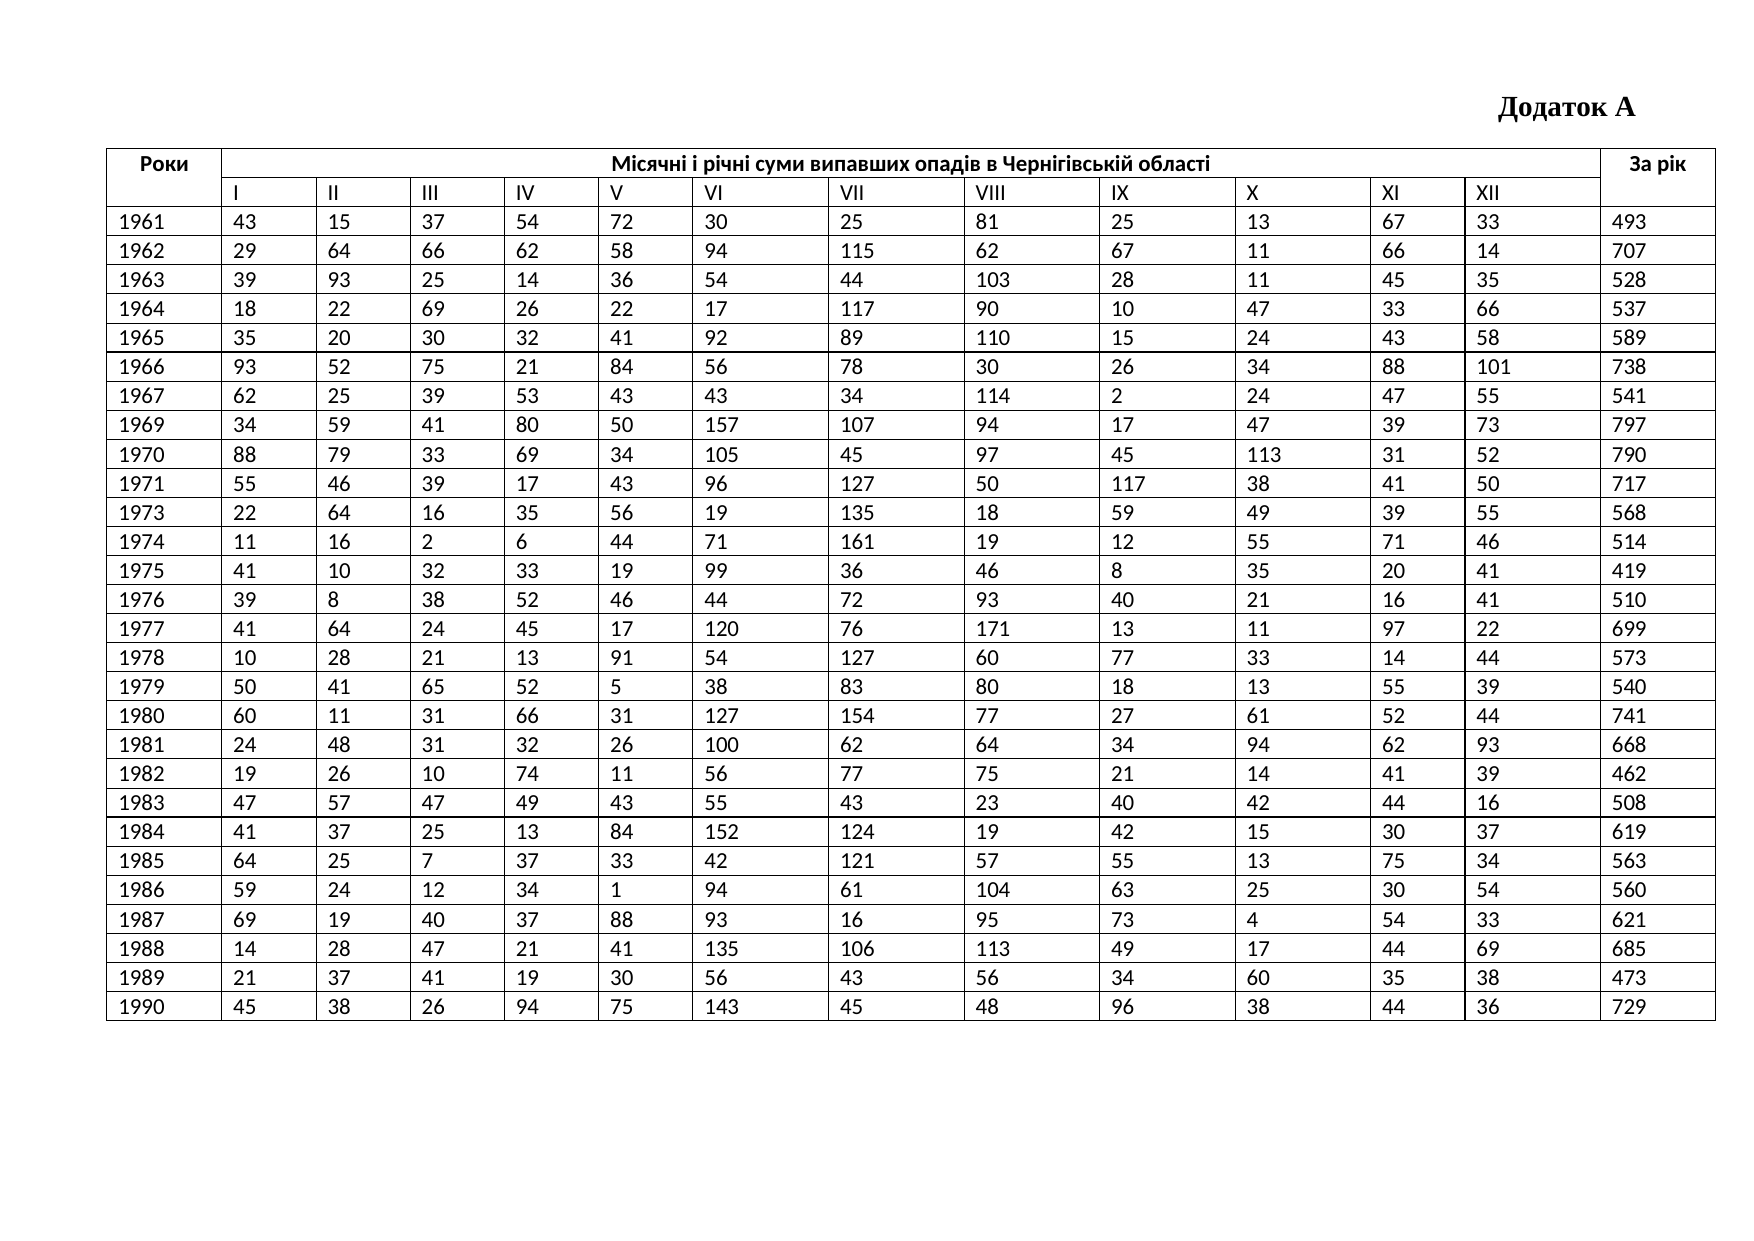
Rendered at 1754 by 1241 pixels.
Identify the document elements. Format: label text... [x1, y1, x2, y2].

table_cell 79 [317, 440, 410, 468]
table_cell 27 [1100, 701, 1235, 729]
table_cell 38 [1466, 963, 1600, 991]
table_cell 83 [829, 672, 964, 700]
table_cell 31 [411, 730, 504, 758]
table_cell 152 [693, 818, 828, 846]
table_cell 60 [965, 643, 1099, 671]
table_cell 73 [1466, 411, 1600, 439]
table_cell 62 [829, 730, 964, 758]
table_cell 10 [411, 759, 504, 787]
table_cell 508 [1601, 789, 1715, 816]
table_cell 34 [1466, 847, 1600, 874]
table_cell 45 [1371, 265, 1464, 293]
table_cell 33 [1371, 294, 1464, 322]
table_cell 563 [1601, 847, 1715, 874]
table_cell 1982 [107, 759, 221, 787]
table_cell 39 [1466, 759, 1600, 787]
table_cell 41 [1371, 759, 1464, 787]
table_cell I [222, 178, 316, 206]
table_cell 94 [693, 876, 828, 904]
table_cell 93 [317, 265, 410, 293]
table_cell 28 [317, 643, 410, 671]
table_header За рік [1601, 149, 1715, 206]
table_cell 738 [1601, 353, 1715, 381]
table_cell 47 [1371, 382, 1464, 409]
table_cell 33 [1236, 643, 1370, 671]
table_cell 52 [317, 353, 410, 381]
table_cell 41 [317, 672, 410, 700]
table_cell 13 [505, 818, 598, 846]
table_cell 462 [1601, 759, 1715, 787]
table_cell 60 [1236, 963, 1370, 991]
table_cell 62 [505, 236, 598, 264]
table_cell 22 [222, 498, 316, 526]
table_cell 55 [1100, 847, 1235, 874]
table_cell 106 [829, 934, 964, 962]
table_cell 49 [1236, 498, 1370, 526]
table_cell 1983 [107, 789, 221, 816]
table_cell 1978 [107, 643, 221, 671]
table_cell 12 [411, 876, 504, 904]
table_cell 45 [222, 992, 316, 1020]
table_cell 39 [411, 382, 504, 409]
table_cell 100 [693, 730, 828, 758]
table_cell 35 [1371, 963, 1464, 991]
table_cell 47 [411, 934, 504, 962]
table_cell 104 [965, 876, 1099, 904]
table_cell 1990 [107, 992, 221, 1020]
table_cell 44 [1466, 701, 1600, 729]
table_cell 14 [1371, 643, 1464, 671]
table_cell 14 [1236, 759, 1370, 787]
table_cell 797 [1601, 411, 1715, 439]
table_cell 1969 [107, 411, 221, 439]
table_cell 21 [1100, 759, 1235, 787]
table_cell 88 [1371, 353, 1464, 381]
table_cell 33 [411, 440, 504, 468]
table_cell 44 [693, 585, 828, 613]
table_cell 154 [829, 701, 964, 729]
table_cell 49 [1100, 934, 1235, 962]
table_cell 528 [1601, 265, 1715, 293]
table_cell 16 [1371, 585, 1464, 613]
table_cell 88 [599, 905, 692, 933]
table_cell 15 [1100, 324, 1235, 351]
table_cell 44 [829, 265, 964, 293]
table_cell 34 [1100, 963, 1235, 991]
table_cell 50 [599, 411, 692, 439]
table_cell 32 [505, 324, 598, 351]
table_cell 117 [1100, 469, 1235, 497]
table_cell 28 [317, 934, 410, 962]
table_cell 493 [1601, 207, 1715, 235]
table_cell 71 [1371, 527, 1464, 555]
table_cell 25 [411, 818, 504, 846]
table_cell 33 [599, 847, 692, 874]
table_cell 13 [1236, 847, 1370, 874]
table_cell 41 [1466, 585, 1600, 613]
table_cell 65 [411, 672, 504, 700]
table_header Місячні і річні суми випавших опадів в Чернігівській області [222, 149, 1600, 177]
table_cell 685 [1601, 934, 1715, 962]
table_cell 67 [1371, 207, 1464, 235]
table_cell 1967 [107, 382, 221, 409]
table_cell 46 [965, 556, 1099, 584]
table_cell 43 [599, 382, 692, 409]
table_cell 46 [599, 585, 692, 613]
table_cell 34 [1236, 353, 1370, 381]
table_cell 30 [599, 963, 692, 991]
table_cell 64 [222, 847, 316, 874]
table_cell 30 [965, 353, 1099, 381]
table_cell 18 [965, 498, 1099, 526]
text Додаток А [118, 89, 1636, 122]
table_cell IX [1100, 178, 1235, 206]
table_cell 19 [965, 818, 1099, 846]
table_cell 44 [1371, 992, 1464, 1020]
table_cell 41 [1466, 556, 1600, 584]
table_cell 13 [1100, 614, 1235, 642]
table_cell 74 [505, 759, 598, 787]
table_cell 25 [829, 207, 964, 235]
table_cell 37 [317, 818, 410, 846]
table_cell 99 [693, 556, 828, 584]
table_cell 59 [222, 876, 316, 904]
table_cell 25 [411, 265, 504, 293]
table_cell 47 [1236, 294, 1370, 322]
table_cell 1975 [107, 556, 221, 584]
table_cell 28 [1100, 265, 1235, 293]
table_cell 31 [1371, 440, 1464, 468]
table_cell 514 [1601, 527, 1715, 555]
table_cell 19 [693, 498, 828, 526]
table_cell 43 [599, 789, 692, 816]
table_cell 14 [222, 934, 316, 962]
table_cell 47 [411, 789, 504, 816]
table_cell 55 [1466, 382, 1600, 409]
table_cell 32 [505, 730, 598, 758]
table_cell 101 [1466, 353, 1600, 381]
table_cell 94 [1236, 730, 1370, 758]
table_cell 38 [411, 585, 504, 613]
table_cell 50 [222, 672, 316, 700]
table_cell 23 [965, 789, 1099, 816]
table_cell 103 [965, 265, 1099, 293]
table_cell 5 [599, 672, 692, 700]
table_cell 29 [222, 236, 316, 264]
table_cell 92 [693, 324, 828, 351]
table_cell 14 [1466, 236, 1600, 264]
table_cell 541 [1601, 382, 1715, 409]
table_cell II [317, 178, 410, 206]
table_cell 18 [222, 294, 316, 322]
table_cell 47 [1236, 411, 1370, 439]
table_cell 1986 [107, 876, 221, 904]
table_cell 64 [317, 614, 410, 642]
table_cell 41 [222, 818, 316, 846]
table_cell 48 [965, 992, 1099, 1020]
table_cell 19 [505, 963, 598, 991]
table_cell 1987 [107, 905, 221, 933]
table_cell 26 [599, 730, 692, 758]
table_cell 573 [1601, 643, 1715, 671]
table_cell 1964 [107, 294, 221, 322]
table_cell 40 [411, 905, 504, 933]
table_cell 717 [1601, 469, 1715, 497]
table_cell 50 [965, 469, 1099, 497]
table_cell 39 [411, 469, 504, 497]
table_cell 589 [1601, 324, 1715, 351]
table_cell IV [505, 178, 598, 206]
table_cell 80 [965, 672, 1099, 700]
table_cell 55 [222, 469, 316, 497]
table_cell 2 [411, 527, 504, 555]
table_cell VIII [965, 178, 1099, 206]
table_cell 157 [693, 411, 828, 439]
table_cell 4 [1236, 905, 1370, 933]
table_cell 161 [829, 527, 964, 555]
table_cell VI [693, 178, 828, 206]
table_cell 44 [1466, 643, 1600, 671]
table_cell 34 [829, 382, 964, 409]
table_cell 25 [1100, 207, 1235, 235]
table_cell 33 [505, 556, 598, 584]
table_cell 42 [1100, 818, 1235, 846]
table_cell 54 [1371, 905, 1464, 933]
table_cell 77 [1100, 643, 1235, 671]
table_cell 60 [222, 701, 316, 729]
table_cell 19 [599, 556, 692, 584]
table_cell 75 [599, 992, 692, 1020]
table_cell 56 [693, 759, 828, 787]
table_cell 37 [1466, 818, 1600, 846]
table_cell 26 [317, 759, 410, 787]
table_cell 39 [1466, 672, 1600, 700]
table_cell 18 [1100, 672, 1235, 700]
table_cell 34 [505, 876, 598, 904]
table_cell 25 [317, 847, 410, 874]
table_cell 69 [1466, 934, 1600, 962]
table_cell 120 [693, 614, 828, 642]
table_cell 22 [317, 294, 410, 322]
table_cell 1963 [107, 265, 221, 293]
table_cell 41 [1371, 469, 1464, 497]
table_cell 30 [1371, 876, 1464, 904]
table_cell 89 [829, 324, 964, 351]
table_cell 49 [505, 789, 598, 816]
table_cell 93 [965, 585, 1099, 613]
table_cell 84 [599, 818, 692, 846]
table_cell 36 [829, 556, 964, 584]
table_cell 1 [599, 876, 692, 904]
table_cell 43 [222, 207, 316, 235]
table_cell 24 [317, 876, 410, 904]
table_cell 16 [829, 905, 964, 933]
table_cell 741 [1601, 701, 1715, 729]
table_cell 143 [693, 992, 828, 1020]
table_cell 17 [505, 469, 598, 497]
table_cell 127 [829, 469, 964, 497]
table_cell 39 [1371, 411, 1464, 439]
table_cell 55 [1371, 672, 1464, 700]
table_cell 24 [1236, 324, 1370, 351]
table_cell 19 [222, 759, 316, 787]
table_cell 24 [1236, 382, 1370, 409]
table_cell 62 [1371, 730, 1464, 758]
table_cell 35 [1236, 556, 1370, 584]
table_cell 40 [1100, 789, 1235, 816]
table_cell 11 [599, 759, 692, 787]
table_cell 55 [1236, 527, 1370, 555]
table_cell 21 [222, 963, 316, 991]
table_cell 30 [1371, 818, 1464, 846]
table_cell 57 [965, 847, 1099, 874]
table_cell 41 [599, 934, 692, 962]
table_cell 1965 [107, 324, 221, 351]
table_cell 11 [222, 527, 316, 555]
table_cell 69 [505, 440, 598, 468]
table_cell 52 [1371, 701, 1464, 729]
table_cell 11 [1236, 265, 1370, 293]
table_cell 54 [693, 643, 828, 671]
table_cell 11 [317, 701, 410, 729]
table_cell 41 [411, 963, 504, 991]
table_cell 540 [1601, 672, 1715, 700]
table_cell 17 [693, 294, 828, 322]
table_cell 54 [505, 207, 598, 235]
table_cell 1971 [107, 469, 221, 497]
table_cell 56 [693, 353, 828, 381]
table_cell 568 [1601, 498, 1715, 526]
table_cell 21 [411, 643, 504, 671]
table_cell 17 [1236, 934, 1370, 962]
table_cell 71 [693, 527, 828, 555]
table_cell 44 [599, 527, 692, 555]
table_cell 1980 [107, 701, 221, 729]
table_cell 13 [1236, 672, 1370, 700]
table_cell 66 [1371, 236, 1464, 264]
table_cell 66 [411, 236, 504, 264]
table_cell 10 [1100, 294, 1235, 322]
table_cell 124 [829, 818, 964, 846]
table_cell 97 [1371, 614, 1464, 642]
table_cell 19 [965, 527, 1099, 555]
table_cell 19 [317, 905, 410, 933]
table_cell 699 [1601, 614, 1715, 642]
table_cell 67 [1100, 236, 1235, 264]
table_cell 35 [505, 498, 598, 526]
table_cell 537 [1601, 294, 1715, 322]
table_cell 24 [222, 730, 316, 758]
table_cell 52 [505, 585, 598, 613]
table_cell 1988 [107, 934, 221, 962]
table_cell 38 [1236, 992, 1370, 1020]
table_cell 77 [965, 701, 1099, 729]
table_cell 473 [1601, 963, 1715, 991]
table_cell 45 [1100, 440, 1235, 468]
table_cell 45 [829, 992, 964, 1020]
table_cell 15 [317, 207, 410, 235]
table_cell 1970 [107, 440, 221, 468]
table_cell 34 [1100, 730, 1235, 758]
table_cell 37 [317, 963, 410, 991]
table_cell 56 [693, 963, 828, 991]
table_cell 12 [1100, 527, 1235, 555]
table_cell 81 [965, 207, 1099, 235]
table_cell 64 [965, 730, 1099, 758]
table_cell XI [1371, 178, 1464, 206]
table_cell 22 [1466, 614, 1600, 642]
table_cell 59 [317, 411, 410, 439]
table_cell 1981 [107, 730, 221, 758]
table_cell 61 [829, 876, 964, 904]
table_cell 77 [829, 759, 964, 787]
table_cell 43 [829, 963, 964, 991]
table_cell 30 [693, 207, 828, 235]
table_cell 1962 [107, 236, 221, 264]
table_cell 36 [1466, 992, 1600, 1020]
table_cell V [599, 178, 692, 206]
table_cell 46 [1466, 527, 1600, 555]
table_cell 16 [411, 498, 504, 526]
table_cell 6 [505, 527, 598, 555]
table_cell 24 [411, 614, 504, 642]
table_cell 17 [1100, 411, 1235, 439]
table_cell 34 [599, 440, 692, 468]
table_cell 17 [599, 614, 692, 642]
table_cell 93 [693, 905, 828, 933]
table_cell 1973 [107, 498, 221, 526]
table_cell 7 [411, 847, 504, 874]
table_cell 790 [1601, 440, 1715, 468]
table_cell 510 [1601, 585, 1715, 613]
table_cell 78 [829, 353, 964, 381]
table_cell 56 [965, 963, 1099, 991]
table_cell 107 [829, 411, 964, 439]
table_cell 22 [599, 294, 692, 322]
table_cell 40 [1100, 585, 1235, 613]
table_cell 39 [222, 585, 316, 613]
table_cell 135 [829, 498, 964, 526]
table_cell 25 [1236, 876, 1370, 904]
table_cell 41 [222, 614, 316, 642]
table_cell 55 [693, 789, 828, 816]
table_cell 69 [222, 905, 316, 933]
table_cell 42 [1236, 789, 1370, 816]
table_cell 16 [1466, 789, 1600, 816]
table_cell 75 [411, 353, 504, 381]
table_header Роки [107, 149, 221, 206]
table_cell 26 [505, 294, 598, 322]
table_cell 73 [1100, 905, 1235, 933]
table_cell 11 [1236, 236, 1370, 264]
table_cell 20 [317, 324, 410, 351]
table_cell 93 [222, 353, 316, 381]
table_cell 93 [1466, 730, 1600, 758]
table_cell VII [829, 178, 964, 206]
table_cell 114 [965, 382, 1099, 409]
table_cell 115 [829, 236, 964, 264]
table_cell 72 [829, 585, 964, 613]
table_cell 34 [222, 411, 316, 439]
table_cell 26 [411, 992, 504, 1020]
table_cell 36 [599, 265, 692, 293]
table_cell 52 [505, 672, 598, 700]
table_cell 58 [1466, 324, 1600, 351]
table_cell 43 [829, 789, 964, 816]
table_cell 63 [1100, 876, 1235, 904]
table_cell 54 [693, 265, 828, 293]
table_cell 45 [829, 440, 964, 468]
table_cell 43 [1371, 324, 1464, 351]
table_cell 1985 [107, 847, 221, 874]
table_cell 21 [1236, 585, 1370, 613]
table_cell 560 [1601, 876, 1715, 904]
table_cell 1989 [107, 963, 221, 991]
table_cell 90 [965, 294, 1099, 322]
table_cell 62 [222, 382, 316, 409]
table_cell 117 [829, 294, 964, 322]
table_cell 59 [1100, 498, 1235, 526]
table_cell 127 [829, 643, 964, 671]
table_cell 39 [1371, 498, 1464, 526]
table_cell III [411, 178, 504, 206]
table_cell 621 [1601, 905, 1715, 933]
table_cell 26 [1100, 353, 1235, 381]
table_cell 419 [1601, 556, 1715, 584]
table_cell 16 [317, 527, 410, 555]
table_cell 135 [693, 934, 828, 962]
table_cell 46 [317, 469, 410, 497]
table_cell 10 [317, 556, 410, 584]
table_cell 8 [317, 585, 410, 613]
table_cell 94 [505, 992, 598, 1020]
table_cell 8 [1100, 556, 1235, 584]
table_cell XII [1466, 178, 1600, 206]
table_cell 75 [1371, 847, 1464, 874]
table_cell 25 [317, 382, 410, 409]
table_cell 15 [1236, 818, 1370, 846]
table_cell 96 [1100, 992, 1235, 1020]
table_cell 13 [1236, 207, 1370, 235]
table_cell 43 [599, 469, 692, 497]
table_cell 96 [693, 469, 828, 497]
table_cell 1976 [107, 585, 221, 613]
table_cell 52 [1466, 440, 1600, 468]
table_cell 94 [965, 411, 1099, 439]
table_cell 31 [599, 701, 692, 729]
table_cell 64 [317, 498, 410, 526]
table_cell 171 [965, 614, 1099, 642]
table_cell 57 [317, 789, 410, 816]
table_cell 75 [965, 759, 1099, 787]
table_cell 32 [411, 556, 504, 584]
table_cell 11 [1236, 614, 1370, 642]
table_cell 97 [965, 440, 1099, 468]
table_cell 1979 [107, 672, 221, 700]
table_cell 72 [599, 207, 692, 235]
table_cell 62 [965, 236, 1099, 264]
table_cell 66 [1466, 294, 1600, 322]
table_cell 56 [599, 498, 692, 526]
table_cell 61 [1236, 701, 1370, 729]
table_cell 21 [505, 353, 598, 381]
table_cell 14 [505, 265, 598, 293]
table_cell 619 [1601, 818, 1715, 846]
table_cell 1974 [107, 527, 221, 555]
table_cell 55 [1466, 498, 1600, 526]
table_cell 64 [317, 236, 410, 264]
table_cell 33 [1466, 905, 1600, 933]
table_cell 43 [693, 382, 828, 409]
table_cell 33 [1466, 207, 1600, 235]
table_cell 80 [505, 411, 598, 439]
table_cell 1984 [107, 818, 221, 846]
table_cell 10 [222, 643, 316, 671]
table_cell 50 [1466, 469, 1600, 497]
table_cell 113 [1236, 440, 1370, 468]
table_cell 53 [505, 382, 598, 409]
table_cell 668 [1601, 730, 1715, 758]
table_cell 88 [222, 440, 316, 468]
table_cell 2 [1100, 382, 1235, 409]
table_cell 76 [829, 614, 964, 642]
table_cell 20 [1371, 556, 1464, 584]
table_cell 1977 [107, 614, 221, 642]
table_cell 113 [965, 934, 1099, 962]
table_cell 38 [693, 672, 828, 700]
table_cell 44 [1371, 789, 1464, 816]
table_cell 41 [411, 411, 504, 439]
table_cell 54 [1466, 876, 1600, 904]
table_cell 69 [411, 294, 504, 322]
table_cell 95 [965, 905, 1099, 933]
table_cell 45 [505, 614, 598, 642]
table_cell 1966 [107, 353, 221, 381]
table_cell 38 [317, 992, 410, 1020]
table_cell 37 [411, 207, 504, 235]
table_cell 121 [829, 847, 964, 874]
table_cell 41 [599, 324, 692, 351]
table_cell 13 [505, 643, 598, 671]
table_cell 37 [505, 847, 598, 874]
table_cell 41 [222, 556, 316, 584]
table_cell 58 [599, 236, 692, 264]
table_cell 21 [505, 934, 598, 962]
table_cell 66 [505, 701, 598, 729]
table_cell 707 [1601, 236, 1715, 264]
table_cell 42 [693, 847, 828, 874]
table_cell 38 [1236, 469, 1370, 497]
table_cell 729 [1601, 992, 1715, 1020]
table_cell 35 [222, 324, 316, 351]
table_cell 127 [693, 701, 828, 729]
table_cell 39 [222, 265, 316, 293]
table_cell 48 [317, 730, 410, 758]
table_cell 1961 [107, 207, 221, 235]
table_cell 47 [222, 789, 316, 816]
table_cell 31 [411, 701, 504, 729]
table_cell 91 [599, 643, 692, 671]
table_cell 44 [1371, 934, 1464, 962]
table_cell X [1236, 178, 1370, 206]
table_cell 105 [693, 440, 828, 468]
table_cell 37 [505, 905, 598, 933]
table_cell 84 [599, 353, 692, 381]
table_cell 110 [965, 324, 1099, 351]
table_cell 30 [411, 324, 504, 351]
table_cell 35 [1466, 265, 1600, 293]
table_cell 94 [693, 236, 828, 264]
